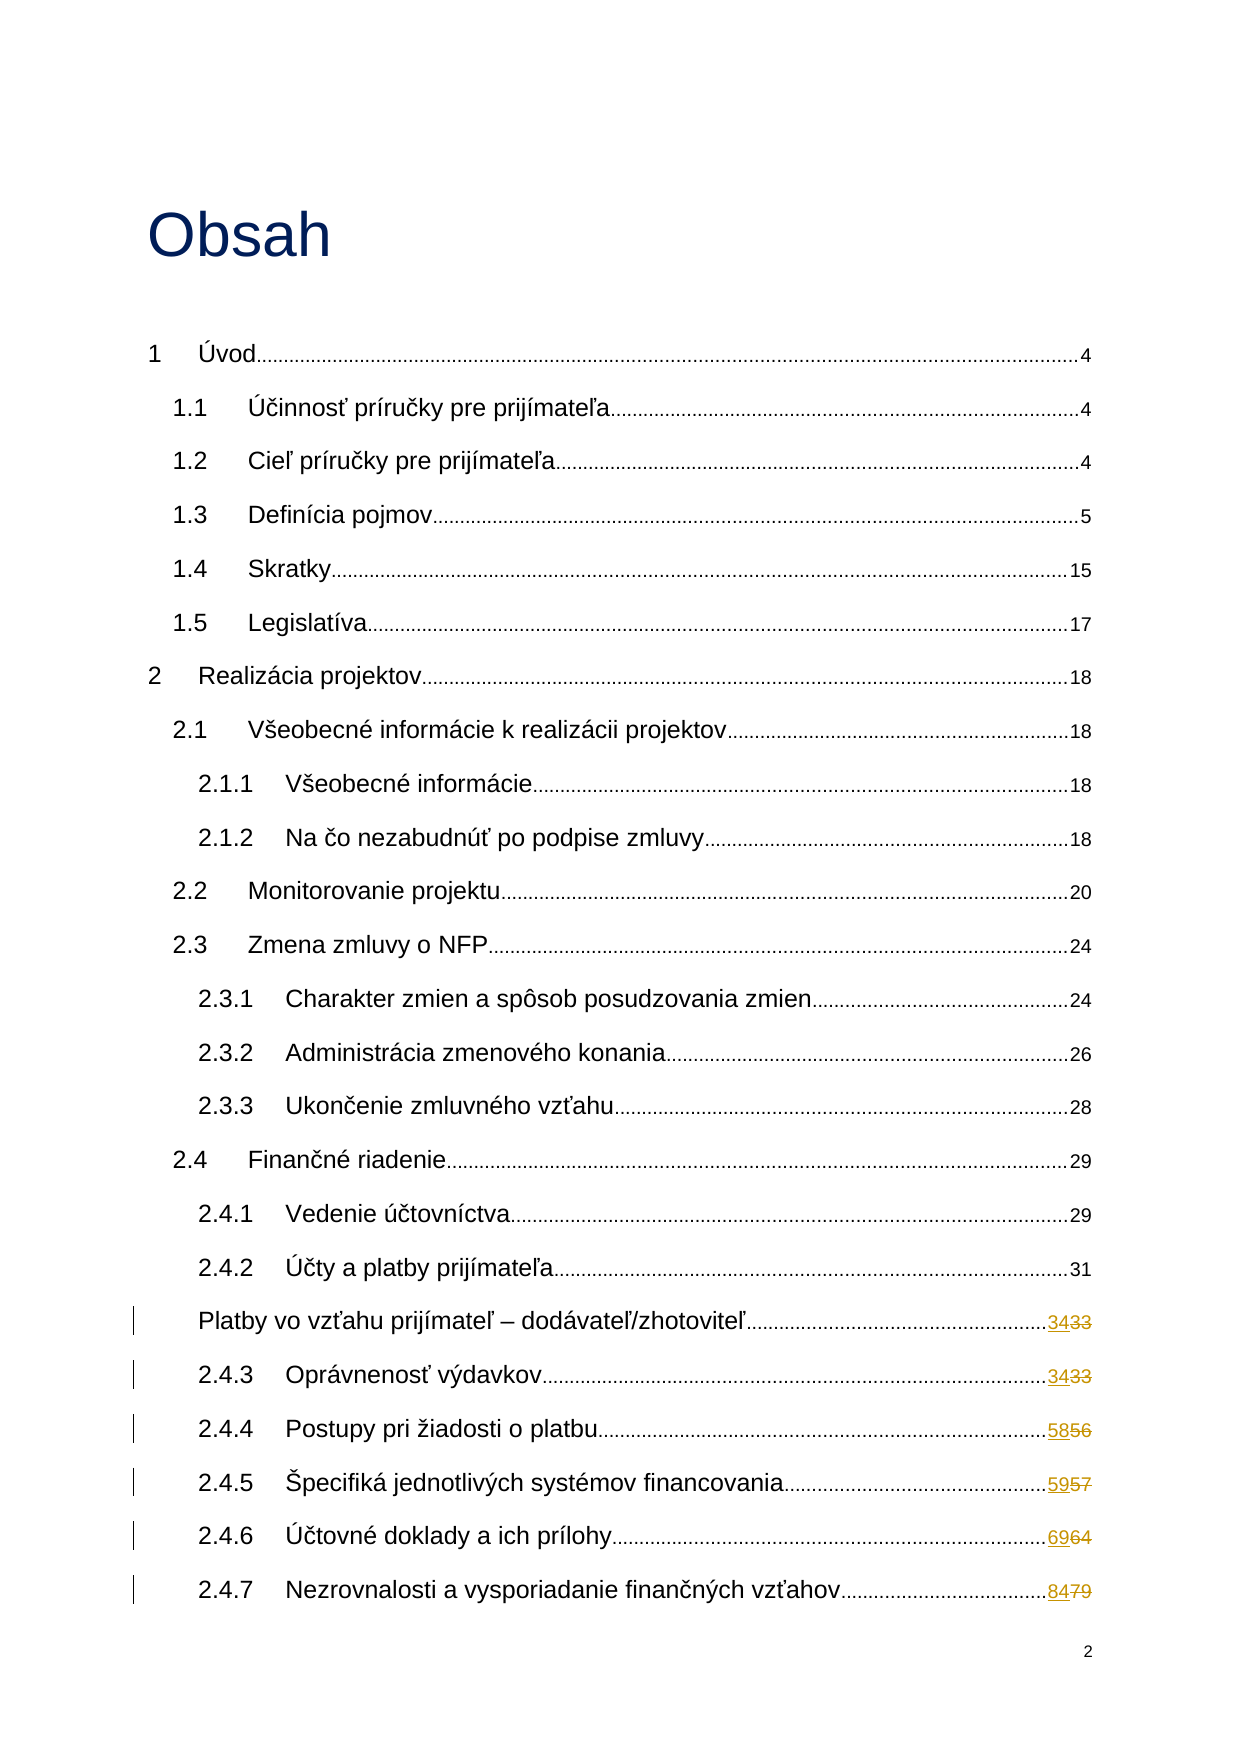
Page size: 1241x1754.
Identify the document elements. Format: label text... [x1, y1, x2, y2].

text 2.4 Finančné riadenie 29 [172, 1145, 1092, 1174]
text 2.4.1 Vedenie účtovníctva 29 [198, 1199, 1092, 1228]
text 1.4 Skratky 15 [172, 554, 1092, 583]
text 1.1 Účinnosť príručky pre prijímateľa 4 [172, 393, 1092, 421]
text 2.4.3 Oprávnenosť výdavkov [198, 1360, 1092, 1389]
text 2.1.2 Na čo nezabudnúť po podpise zmluvy 18 [198, 823, 1092, 851]
text 2.4.4 Postupy pri žiadosti o platbu [198, 1414, 1092, 1443]
text 1.3 Definícia pojmov 5 [172, 500, 1092, 529]
text 2.4.6 Účtovné doklady a ich prílohy [198, 1521, 1092, 1550]
text 2.4.2 Účty a platby prijímateľa 31 [198, 1253, 1092, 1281]
text 2.2 Monitorovanie projektu 20 [172, 876, 1092, 905]
subtitle Obsah [148, 198, 1092, 269]
text 2.3.3 Ukončenie zmluvného vzťahu 28 [198, 1091, 1092, 1120]
text 2 Realizácia projektov 18 [148, 661, 1092, 690]
text 1.2 Cieľ príručky pre prijímateľa 4 [172, 446, 1092, 475]
text 2.3.1 Charakter zmien a spôsob posudzovania zmien 24 [198, 984, 1092, 1013]
text 2.4.5 Špecifiká jednotlivých systémov financovania [198, 1468, 1092, 1496]
text 2.1.1 Všeobecné informácie 18 [198, 769, 1092, 798]
text 1.5 Legislatíva 17 [172, 608, 1092, 636]
text 2.1 Všeobecné informácie k realizácii projektov 18 [172, 715, 1092, 744]
text Platby vo vzťahu prijímateľ – dodávateľ/zhotoviteľ [198, 1306, 1092, 1335]
text 2.4.7 Nezrovnalosti a vysporiadanie finančných vzťahov [198, 1575, 1092, 1604]
text 1 Úvod 4 [148, 339, 1092, 368]
text 2.3 Zmena zmluvy o NFP 24 [172, 930, 1092, 959]
text 2.3.2 Administrácia zmenového konania 26 [198, 1038, 1092, 1066]
